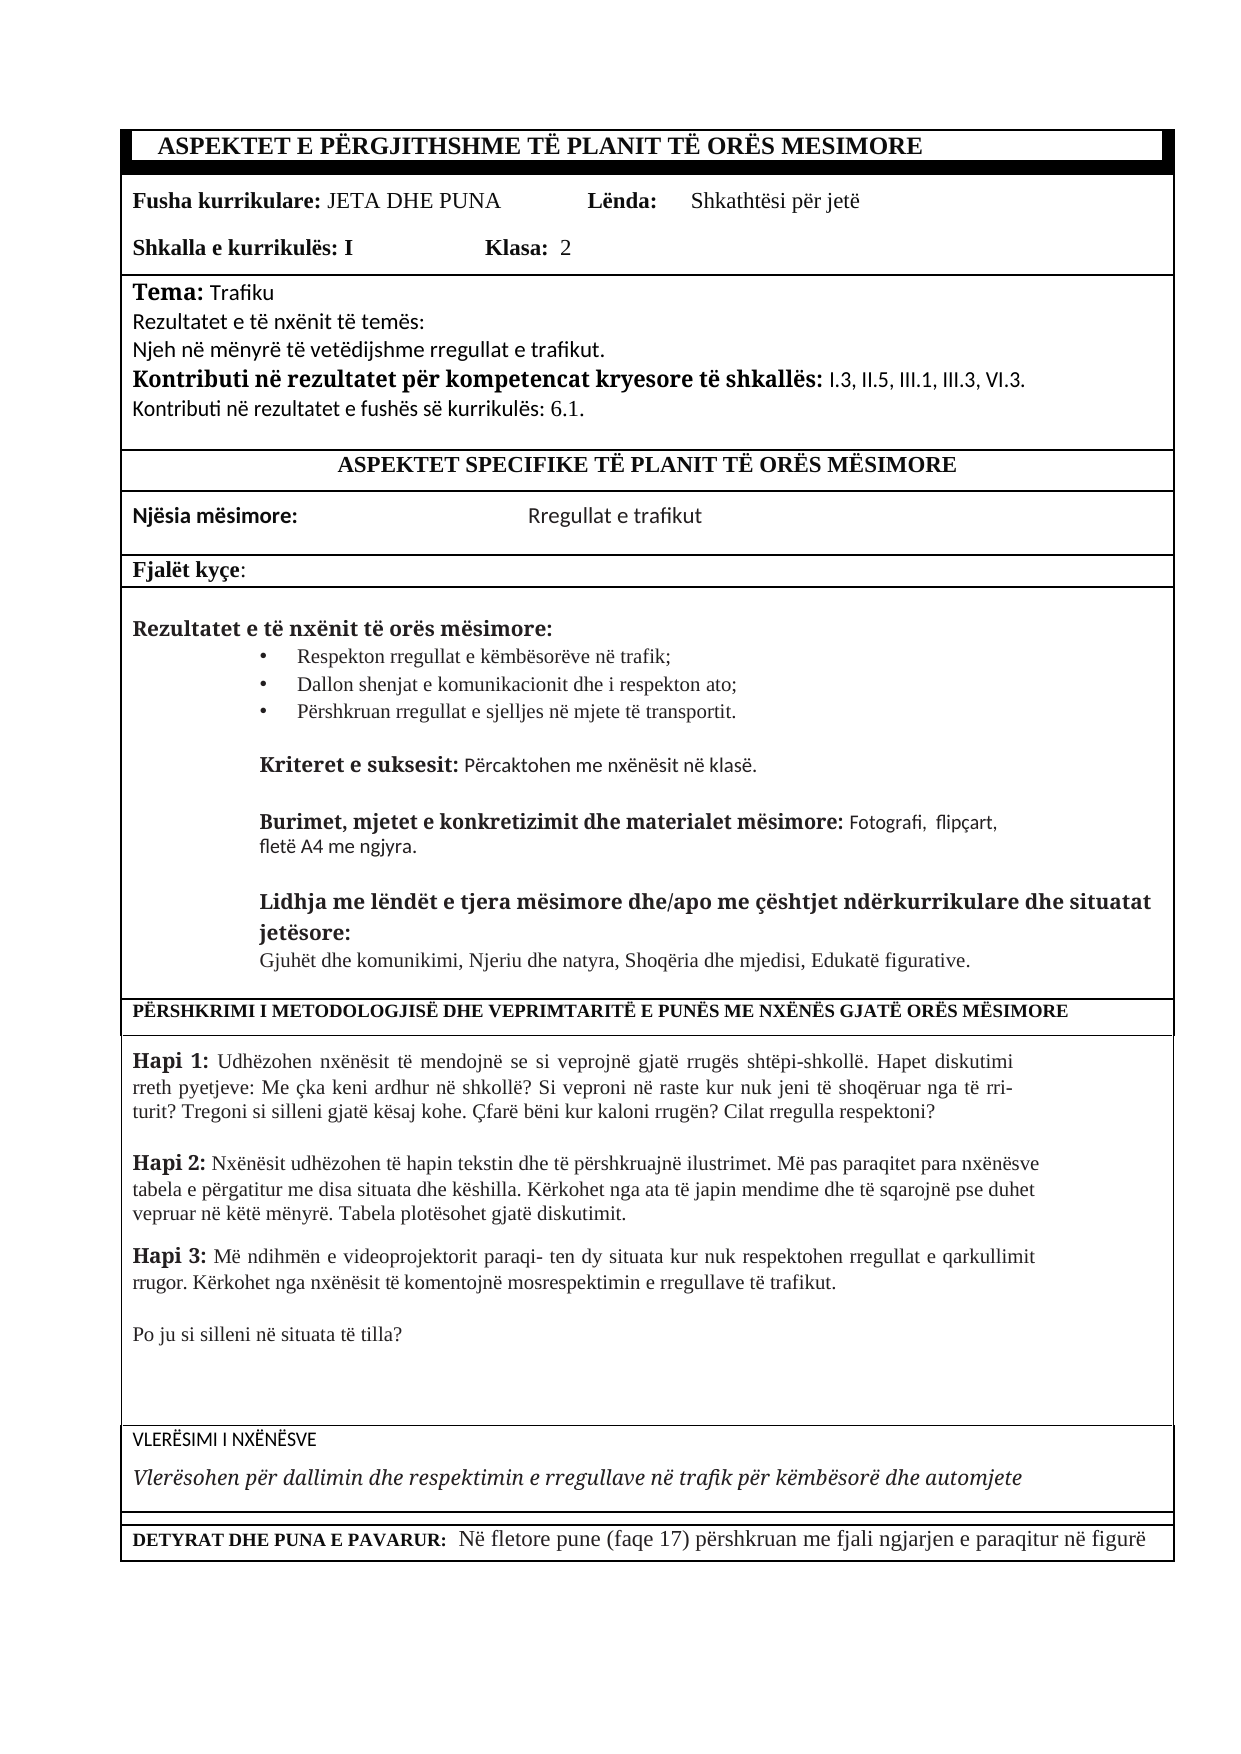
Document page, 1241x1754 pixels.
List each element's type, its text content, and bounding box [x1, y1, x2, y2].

table_cell [122, 1513, 1173, 1524]
table_cell Rezultatet e të nxënit të orës mësimore: Respekton rregullat e këmbësorëve në trafik; Dallon shenjat e komunikacionit dhe i respekton ato; Përshkruan rregullat e sjelljes në mjete të transportit. Kriteret e suksesit: Përcaktohen me nxënësit në klasë. Burimet, mjetet e konkretizimit dhe materialet mësimore: Fotografi, flipçart, fletë A4 me ngjyra. Lidhja me lëndët e tjera mësimore dhe/apo me çështjet ndërkurrikulare dhe situatat jetësore: Gjuhët dhe komunikimi, Njeriu dhe natyra, Shoqëria dhe mjedisi, Edukatë figurative. [122, 588, 1173, 998]
table_cell Fjalët kyçe: [122, 556, 1173, 586]
table_cell DETYRAT DHE PUNA E PAVARUR: Në fletore pune (faqe 17) përshkruan me fjali ngjarjen e paraqitur në figurë [122, 1526, 1173, 1560]
table_cell Tema: Trafiku Rezultatet e të nxënit të temës: Njeh në mënyrë të vetëdijshme rregullat e trafikut. Kontributi në rezultatet për kompetencat kryesore të shkallës: I.3, II.5, III.1, III.3, VI.3. Kontributi në rezultatet e fushës së kurrikulës: 6.1. [122, 276, 1173, 448]
table_cell Njësia mësimore: Rregullat e trafikut [122, 492, 1173, 554]
table_cell ASPEKTET SPECIFIKE TË PLANIT TË ORËS MËSIMORE [122, 451, 1173, 490]
table_cell Hapi 1: Udhëzohen nxënësit të mendojnë se si veprojnë gjatë rrugës shtëpi-shkollë. Hapet diskutimi rreth pyetjeve: Me çka keni ardhur në shkollë? Si veproni në raste kur nuk jeni të shoqëruar nga të rri- turit? Tregoni si silleni gjatë kësaj kohe. Çfarë bëni kur kaloni rrugën? Cilat rregulla respektoni? Hapi 2: Nxënësit udhëzohen të hapin tekstin dhe të përshkruajnë ilustrimet. Më pas paraqitet para nxënësve tabela e përgatitur me disa situata dhe këshilla. Kërkohet nga ata të japin mendime dhe të sqarojnë pse duhet vepruar në këtë mënyrë. Tabela plotësohet gjatë diskutimit. Hapi 3: Më ndihmën e videoprojektorit paraqi- ten dy situata kur nuk respektohen rregullat e qarkullimit rrugor. Kërkohet nga nxënësit të komentojnë mosrespektimin e rregullave të trafikut. Po ju si silleni në situata të tilla? [122, 1035, 1173, 1425]
table_header ASPEKTET E PËRGJITHSHME TË PLANIT TË ORËS MESIMORE [122, 131, 1173, 173]
table_cell PËRSHKRIMI I METODOLOGJISË DHE VEPRIMTARITË E PUNËS ME NXËNËS GJATË ORËS MËSIMORE [122, 1000, 1173, 1034]
table_cell VLERËSIMI I NXËNËSVE Vlerësohen për dallimin dhe respektimin e rregullave në trafik për këmbësorë dhe automjete [122, 1425, 1173, 1511]
table_cell Fusha kurrikulare: JETA DHE PUNA Lënda: Shkathtësi për jetë Shkalla e kurrikulës: I Klasa: 2 [122, 175, 1173, 273]
